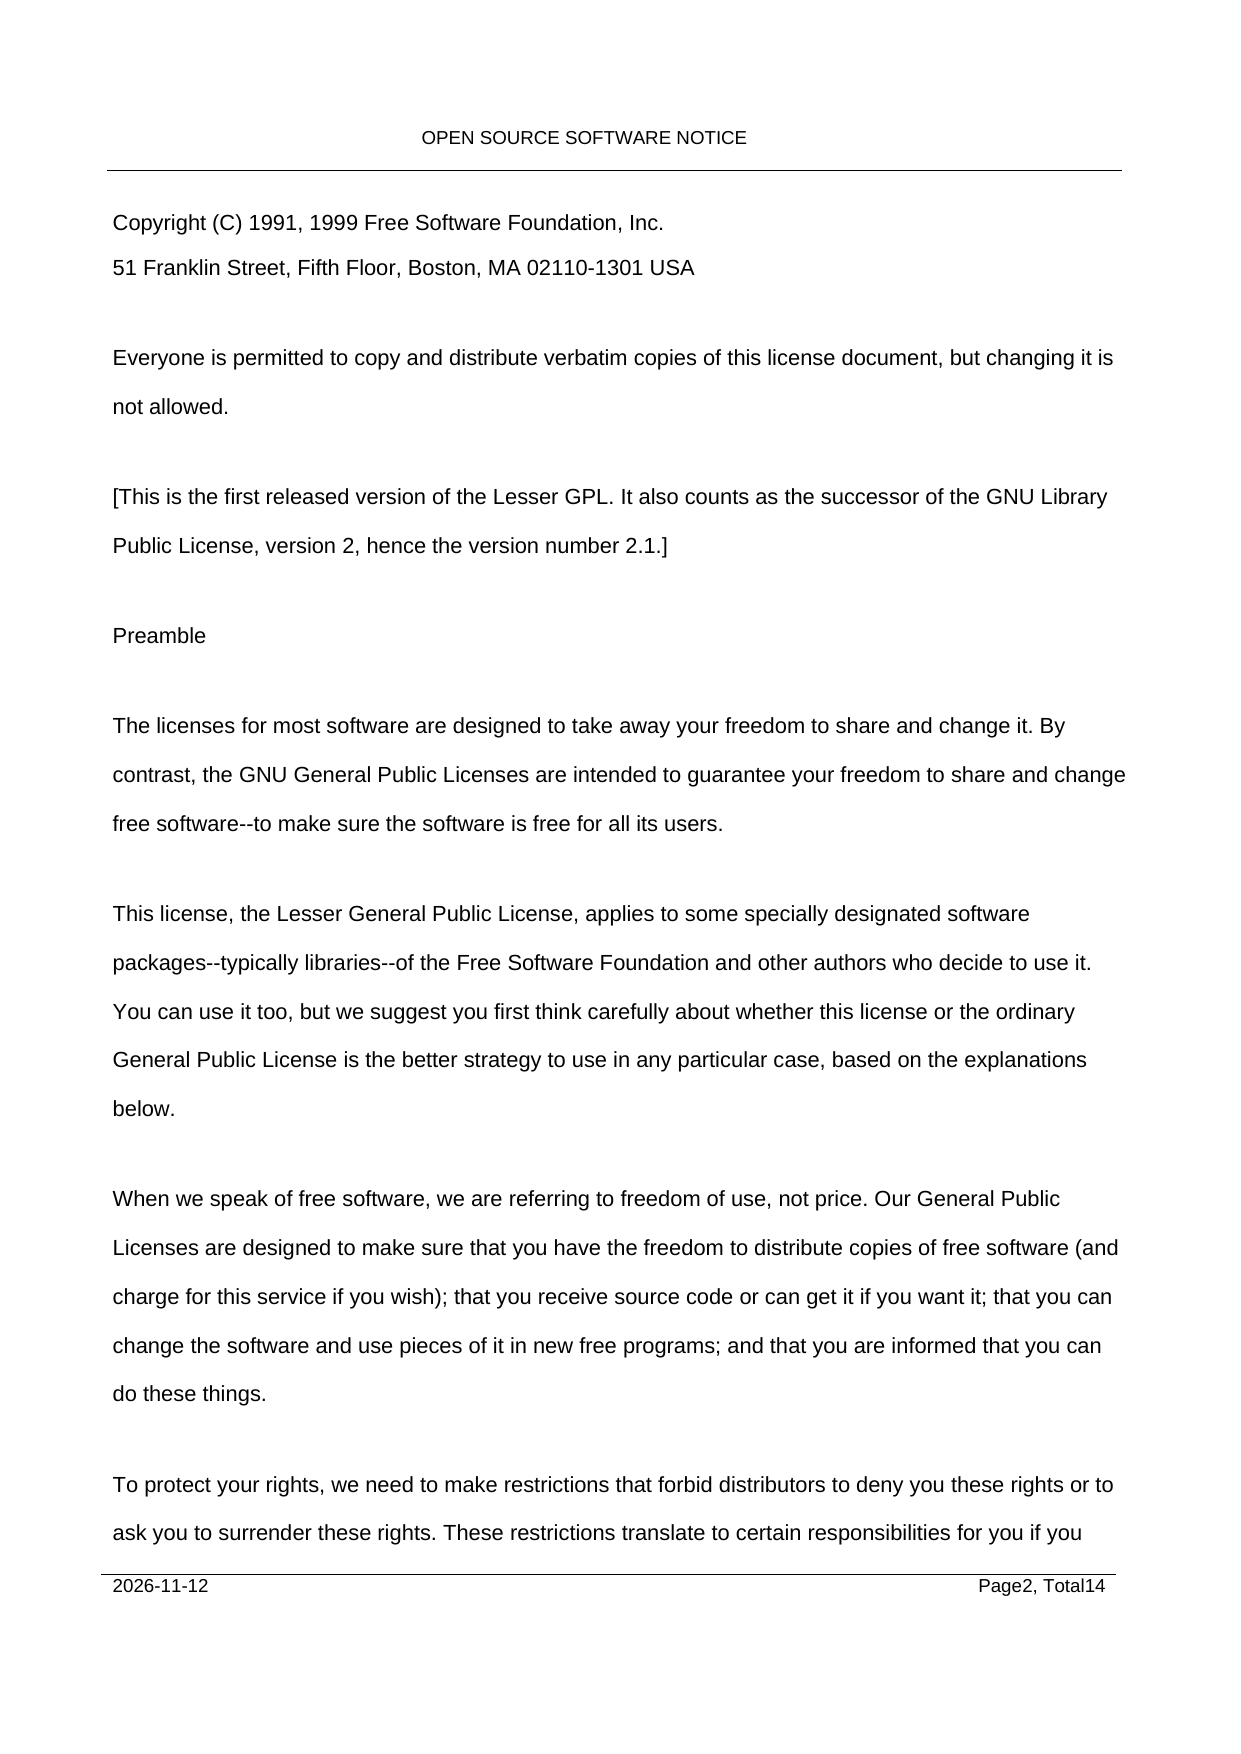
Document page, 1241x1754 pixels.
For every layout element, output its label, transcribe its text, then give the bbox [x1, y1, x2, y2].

text The licenses for most software are designed to take away your freedom to share and change it. By contrast, the GNU General Public Licenses are intended to guarantee your freedom to share and change free software--to make sure the software is free for all its users. [112, 710, 1128, 840]
text Preamble [112, 619, 1128, 652]
text [This is the first released version of the Lesser GPL. It also counts as the successor of the GNU Library Public License, version 2, hence the version number 2.1.] [112, 481, 1128, 562]
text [112, 1468, 1128, 1549]
text Everyone is permitted to copy and distribute verbatim copies of this license document, but changing it is not allowed. [112, 342, 1128, 423]
text 51 Franklin Street, Fifth Floor, Boston, MA 02110-1301 USA [112, 251, 1128, 284]
text When we speak of free software, we are referring to freedom of use, not price. Our General Public Licenses are designed to make sure that you have the freedom to distribute copies of free software (and charge for this service if you wish); that you receive source code or can get it if you want it; that you can change the software and use pieces of it in new free programs; and that you are informed that you can do these things. [112, 1183, 1128, 1410]
text This license, the Lesser General Public License, applies to some specially designated software packages--typically libraries--of the Free Software Foundation and other authors who decide to use it. You can use it too, but we suggest you first think carefully about whether this license or the ordinary General Public License is the better strategy to use in any particular case, based on the explanations below. [112, 897, 1128, 1125]
text Copyright (C) 1991, 1999 Free Software Foundation, Inc. [112, 206, 1128, 239]
